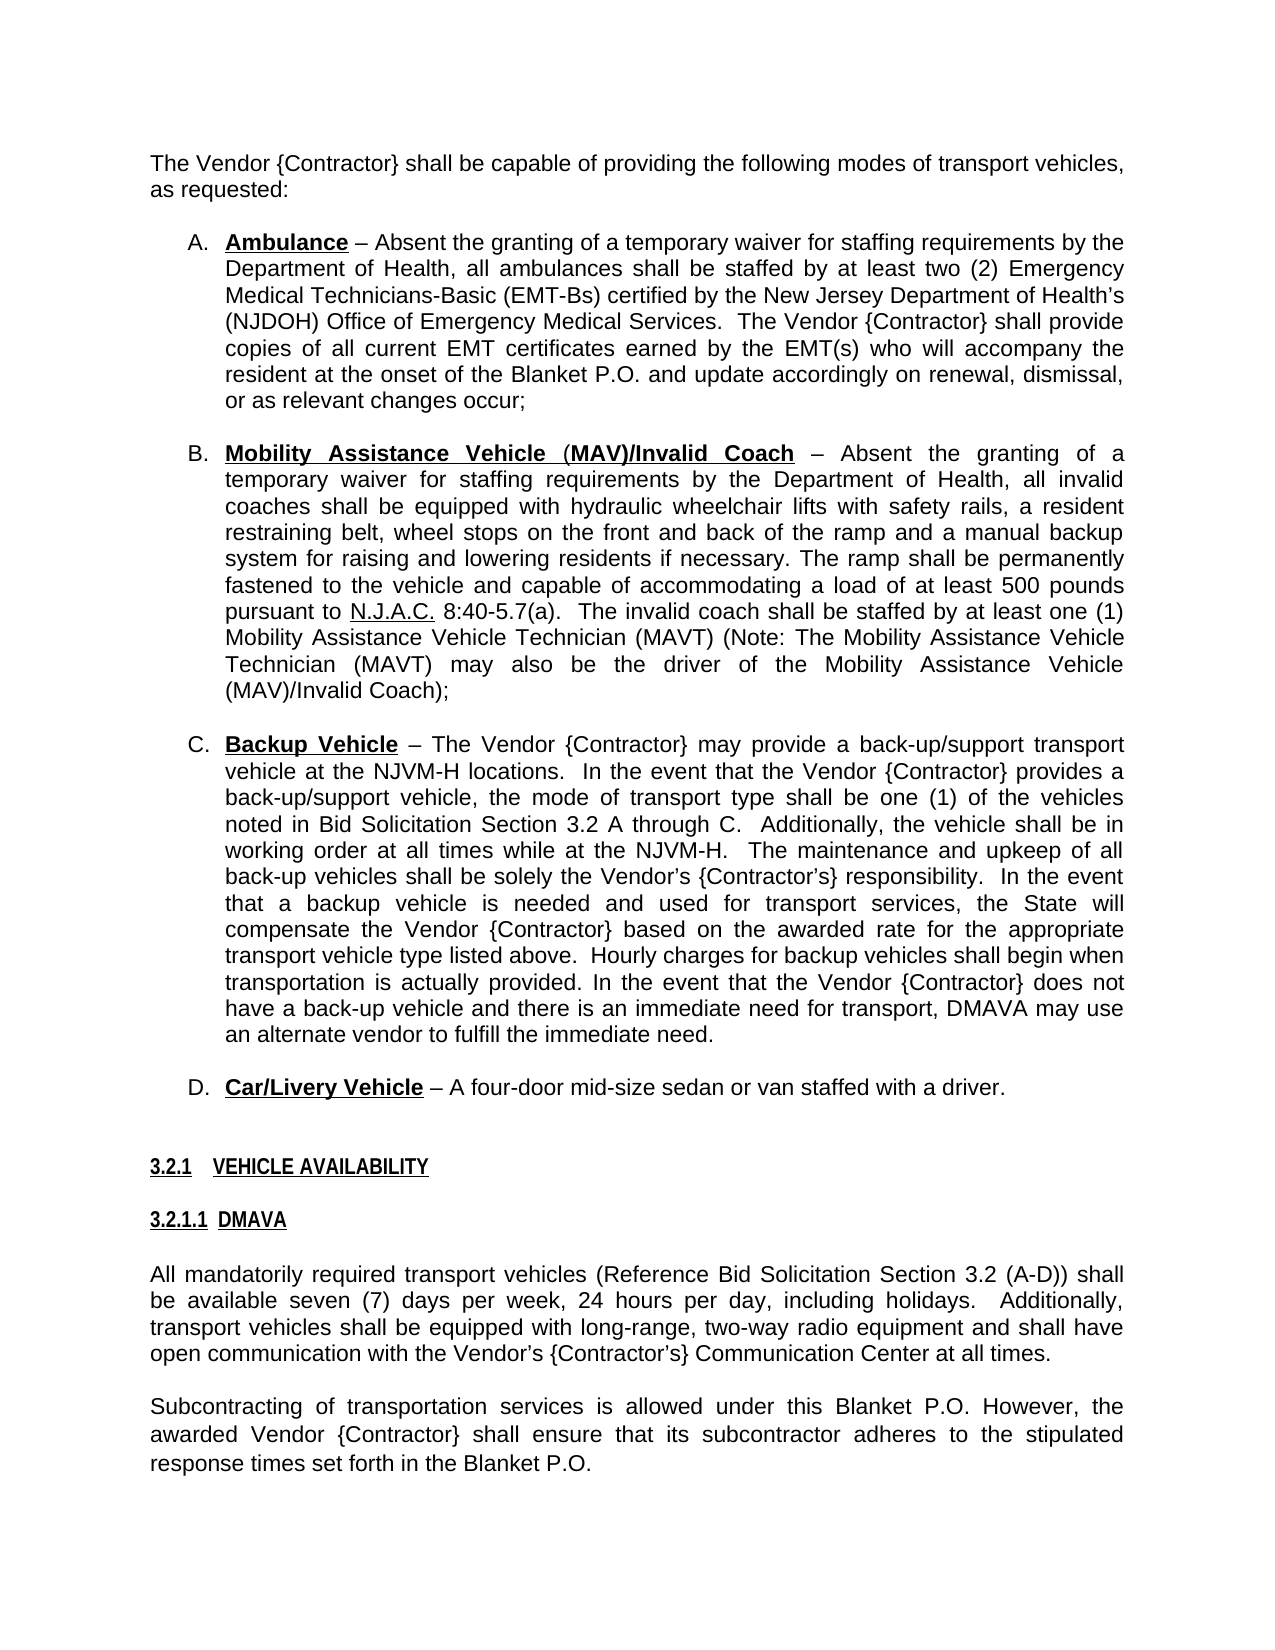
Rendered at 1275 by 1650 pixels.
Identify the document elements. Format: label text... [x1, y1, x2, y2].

text The Vendor {Contractor} shall be capable of providing the following modes of transport vehicles, as requested: [150, 150, 1125, 203]
text Subcontracting of transportation services is allowed under this Blanket P.O. However, the awarded Vendor {Contractor} shall ensure that its subcontractor adheres to the stipulated response times set forth in the Blanket P.O. [150, 1393, 1125, 1476]
list Ambulance – Absent the granting of a temporary waiver for staffing requirements by the Department of Health, all ambulances shall be staffed by at least two (2) Emergency Medical Technicians-Basic (EMT-Bs) certified by the New Jersey Department of Health’s (NJDOH) Office of Emergency Medical Services. The Vendor {Contractor} shall provide copies of all current EMT certificates earned by the EMT(s) who will accompany the resident at the onset of the Blanket P.O. and update accordingly on renewal, dismissal, or as relevant changes occur; [187, 229, 1125, 413]
list Backup Vehicle – The Vendor {Contractor} may provide a back-up/support transport vehicle at the NJVM-H locations. In the event that the Vendor {Contractor} provides a back-up/support vehicle, the mode of transport type shall be one (1) of the vehicles noted in Bid Solicitation Section 3.2 A through C. Additionally, the vehicle shall be in working order at all times while at the NJVM-H. The maintenance and upkeep of all back-up vehicles shall be solely the Vendor’s {Contractor’s} responsibility. In the event that a backup vehicle is needed and used for transport services, the State will compensate the Vendor {Contractor} based on the awarded rate for the appropriate transport vehicle type listed above. Hourly charges for backup vehicles shall begin when transportation is actually provided. In the event that the Vendor {Contractor} does not have a back-up vehicle and there is an immediate need for transport, DMAVA may use an alternate vendor to fulfill the immediate need. [187, 731, 1125, 1048]
text All mandatorily required transport vehicles (Reference Bid Solicitation Section 3.2 (A-D)) shall be available seven (7) days per week, 24 hours per day, including holidays. Additionally, transport vehicles shall be equipped with long-range, two-way radio equipment and shall have open communication with the Vendor’s {Contractor’s} Communication Center at all times. [150, 1261, 1125, 1366]
list 3.2.1 VEHICLE AVAILABILITY [150, 1153, 1125, 1179]
list 3.2.1.1 DMAVA [150, 1206, 1125, 1232]
list Mobility Assistance Vehicle (MAV)/Invalid Coach – Absent the granting of a temporary waiver for staffing requirements by the Department of Health, all invalid coaches shall be equipped with hydraulic wheelchair lifts with safety rails, a resident restraining belt, wheel stops on the front and back of the ramp and a manual backup system for raising and lowering residents if necessary. The ramp shall be permanently fastened to the vehicle and capable of accommodating a load of at least 500 pounds pursuant to N.J.A.C. 8:40-5.7(a). The invalid coach shall be staffed by at least one (1) Mobility Assistance Vehicle Technician (MAVT) (Note: The Mobility Assistance Vehicle Technician (MAVT) may also be the driver of the Mobility Assistance Vehicle (MAV)/Invalid Coach); [187, 440, 1125, 703]
text D. Car/Livery Vehicle – A four-door mid-size sedan or van staffed with a driver. [187, 1074, 1125, 1100]
